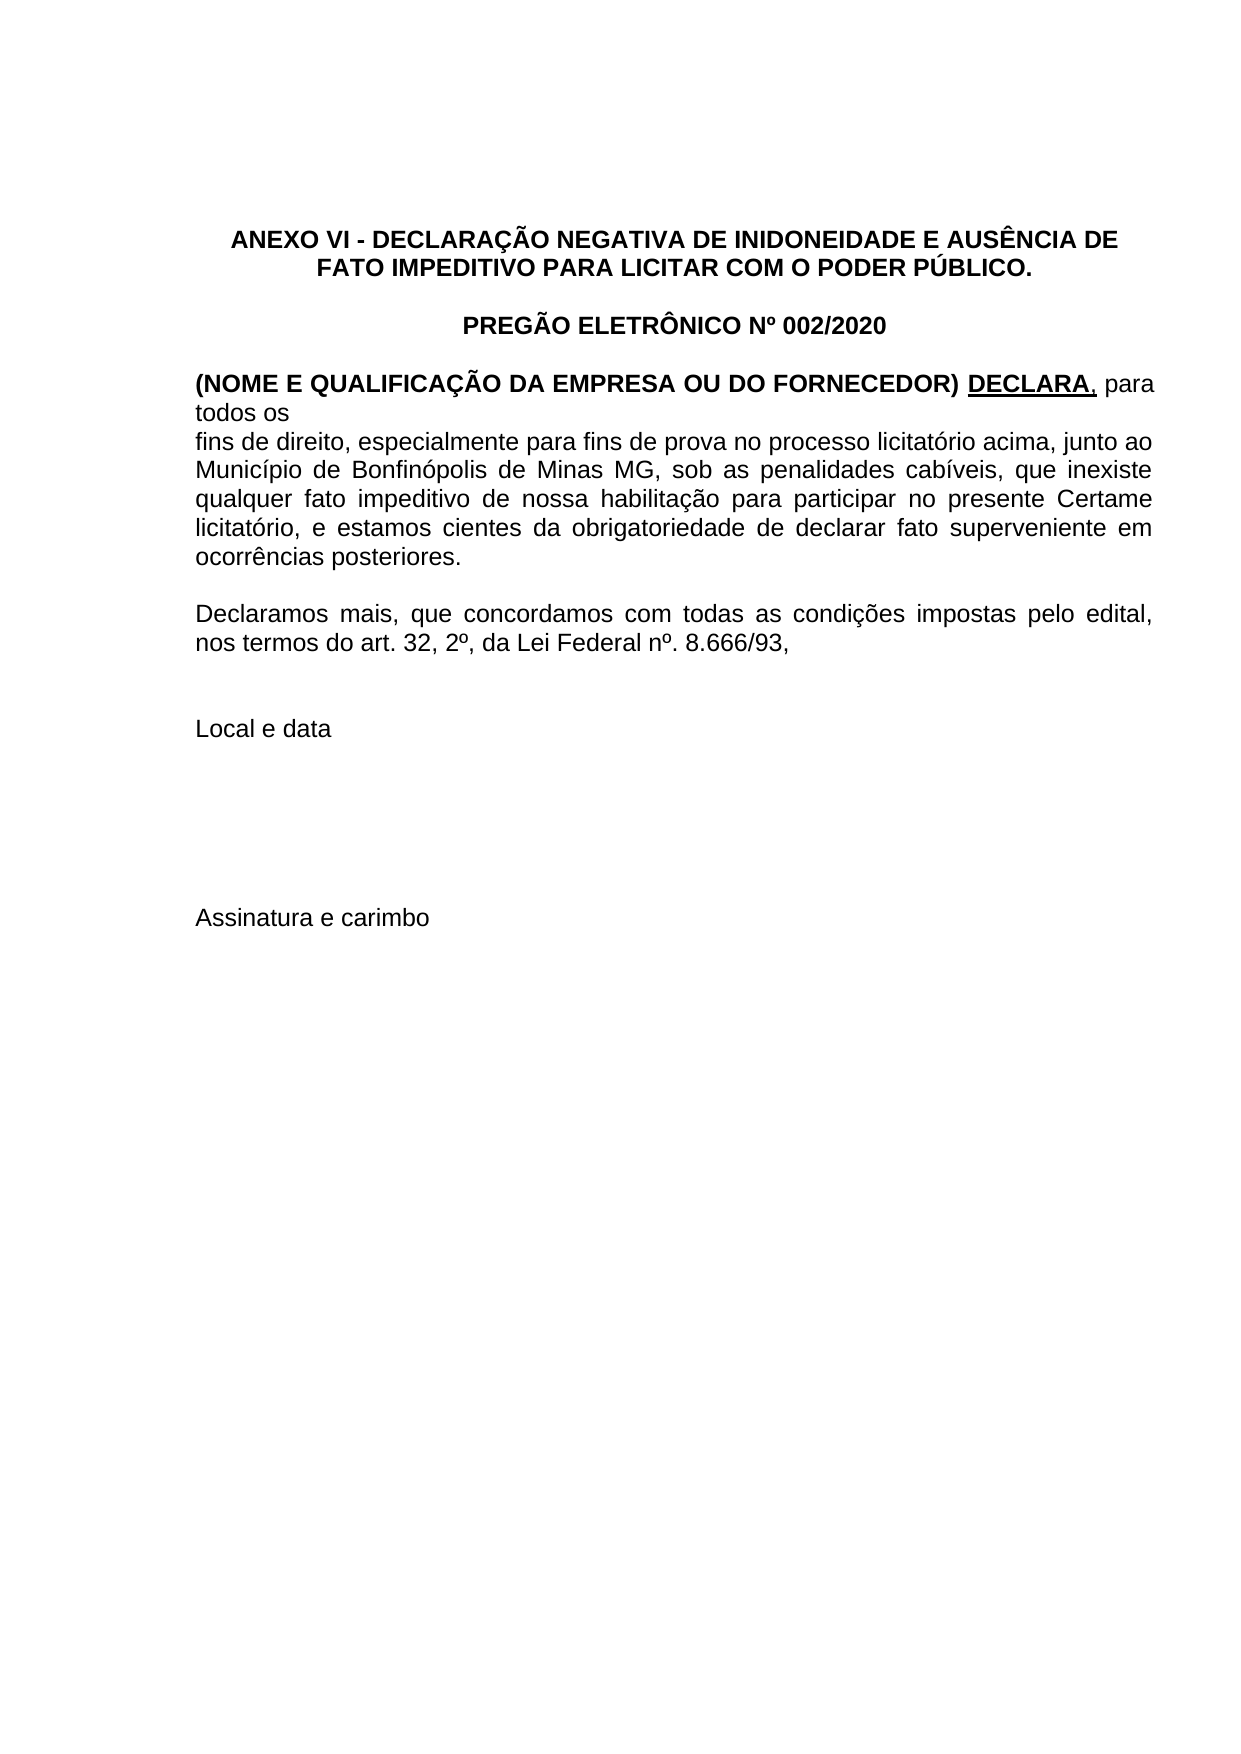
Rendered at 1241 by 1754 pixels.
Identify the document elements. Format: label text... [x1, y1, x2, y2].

text PREGÃO ELETRÔNICO Nº 002/2020 [195, 311, 1154, 339]
text Declaramos mais, que concordamos com todas as condições impostas pelo edital, nos termos do art. 32, 2º, da Lei Federal nº. 8.666/93, [195, 599, 1154, 657]
text fins de direito, especialmente para fins de prova no processo licitatório acima, junto ao Município de Bonfinópolis de Minas MG, sob as penalidades cabíveis, que inexiste qualquer fato impeditivo de nossa habilitação para participar no presente Certame licitatório, e estamos cientes da obrigatoriedade de declarar fato superveniente em ocorrências posteriores. [195, 426, 1154, 570]
text Local e data [195, 714, 1154, 743]
subtitle ANEXO VI - DECLARAÇÃO NEGATIVA DE INIDONEIDADE E AUSÊNCIA DE FATO IMPEDITIVO PARA LICITAR COM O PODER PÚBLICO. [195, 224, 1154, 282]
text (NOME E QUALIFICAÇÃO DA EMPRESA OU DO FORNECEDOR) DECLARA, para todos os [195, 369, 1154, 426]
text Assinatura e carimbo [195, 903, 1154, 932]
